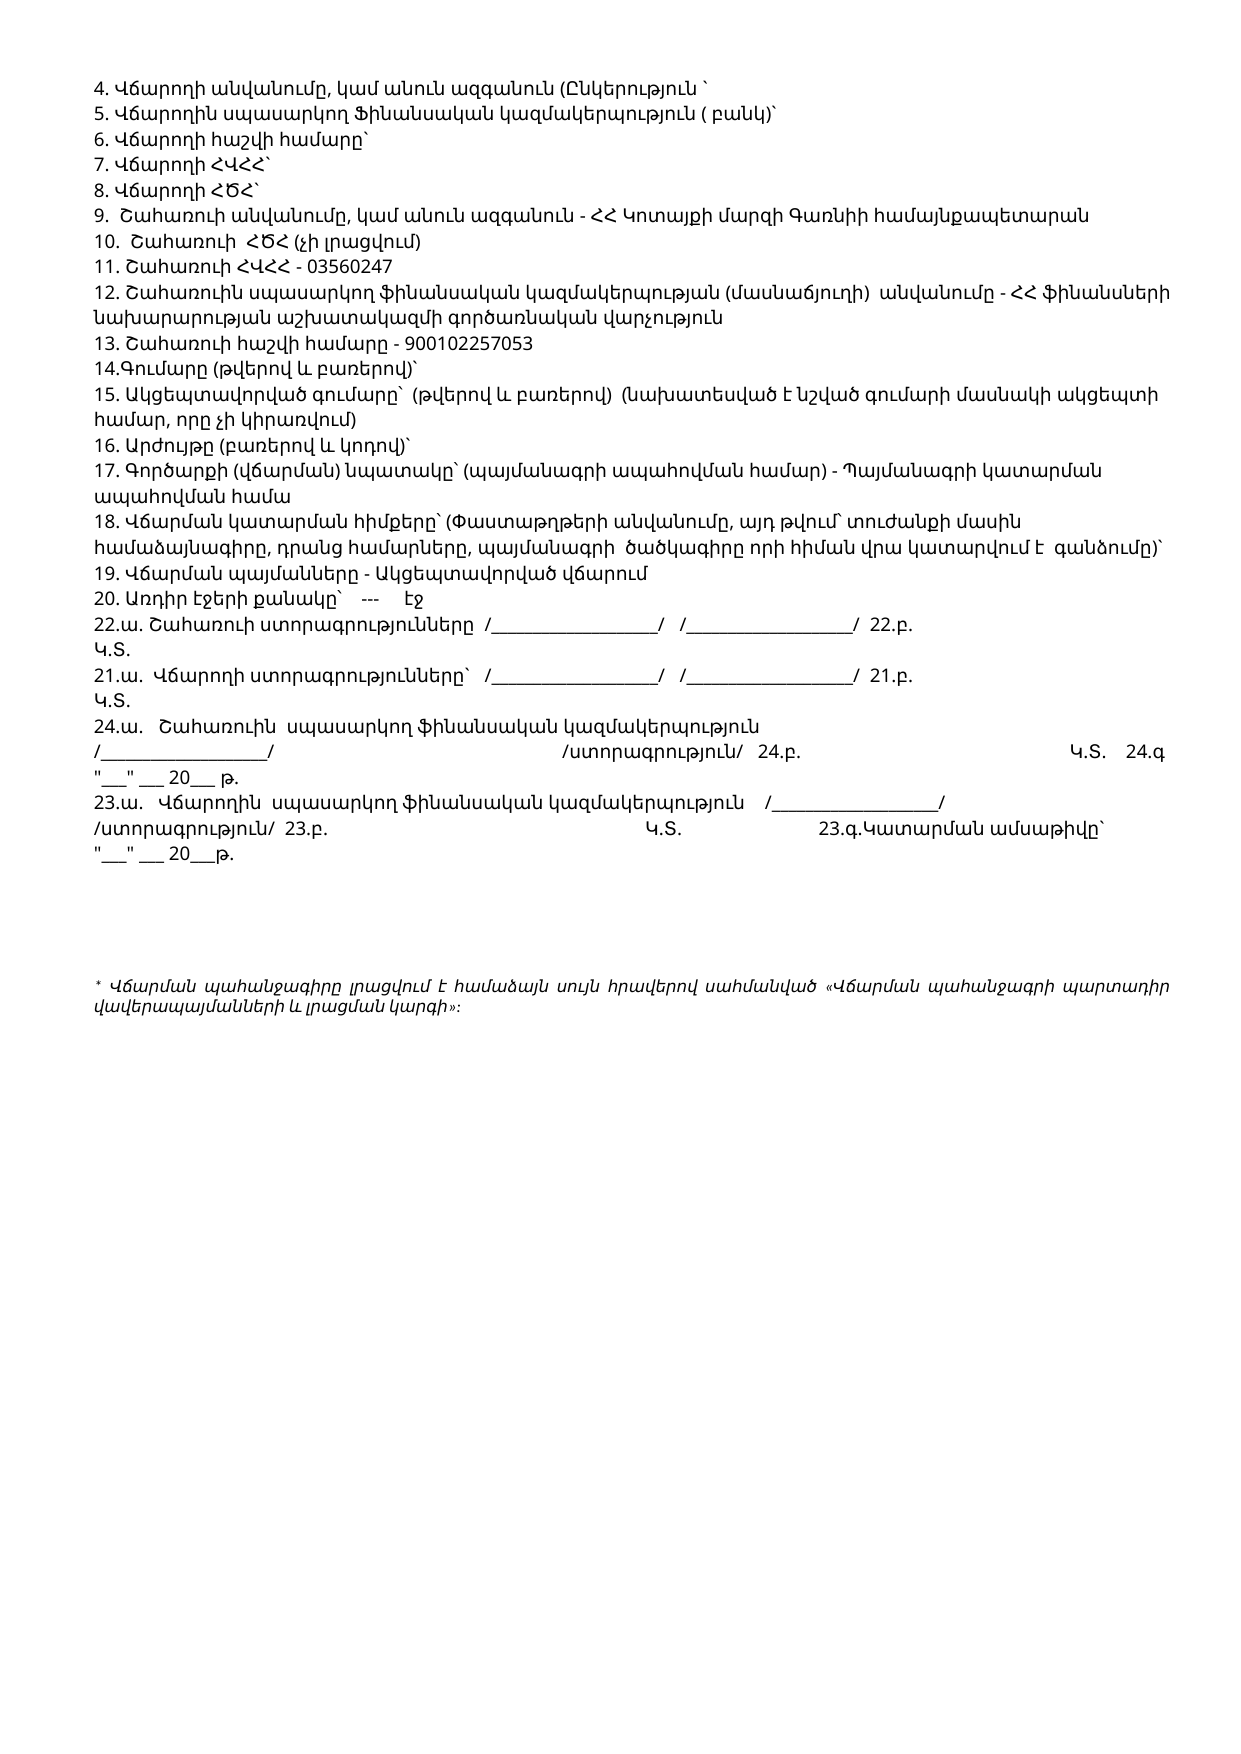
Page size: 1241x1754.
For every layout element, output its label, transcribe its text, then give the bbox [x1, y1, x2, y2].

text * Վճարման պահանջագիրը լրացվում է համաձայն սույն հրավերով սահմանված «Վճարման պահանջագրի պարտադիր վավերապայմանների և լրացման կարգի»: [94, 976, 1171, 1017]
